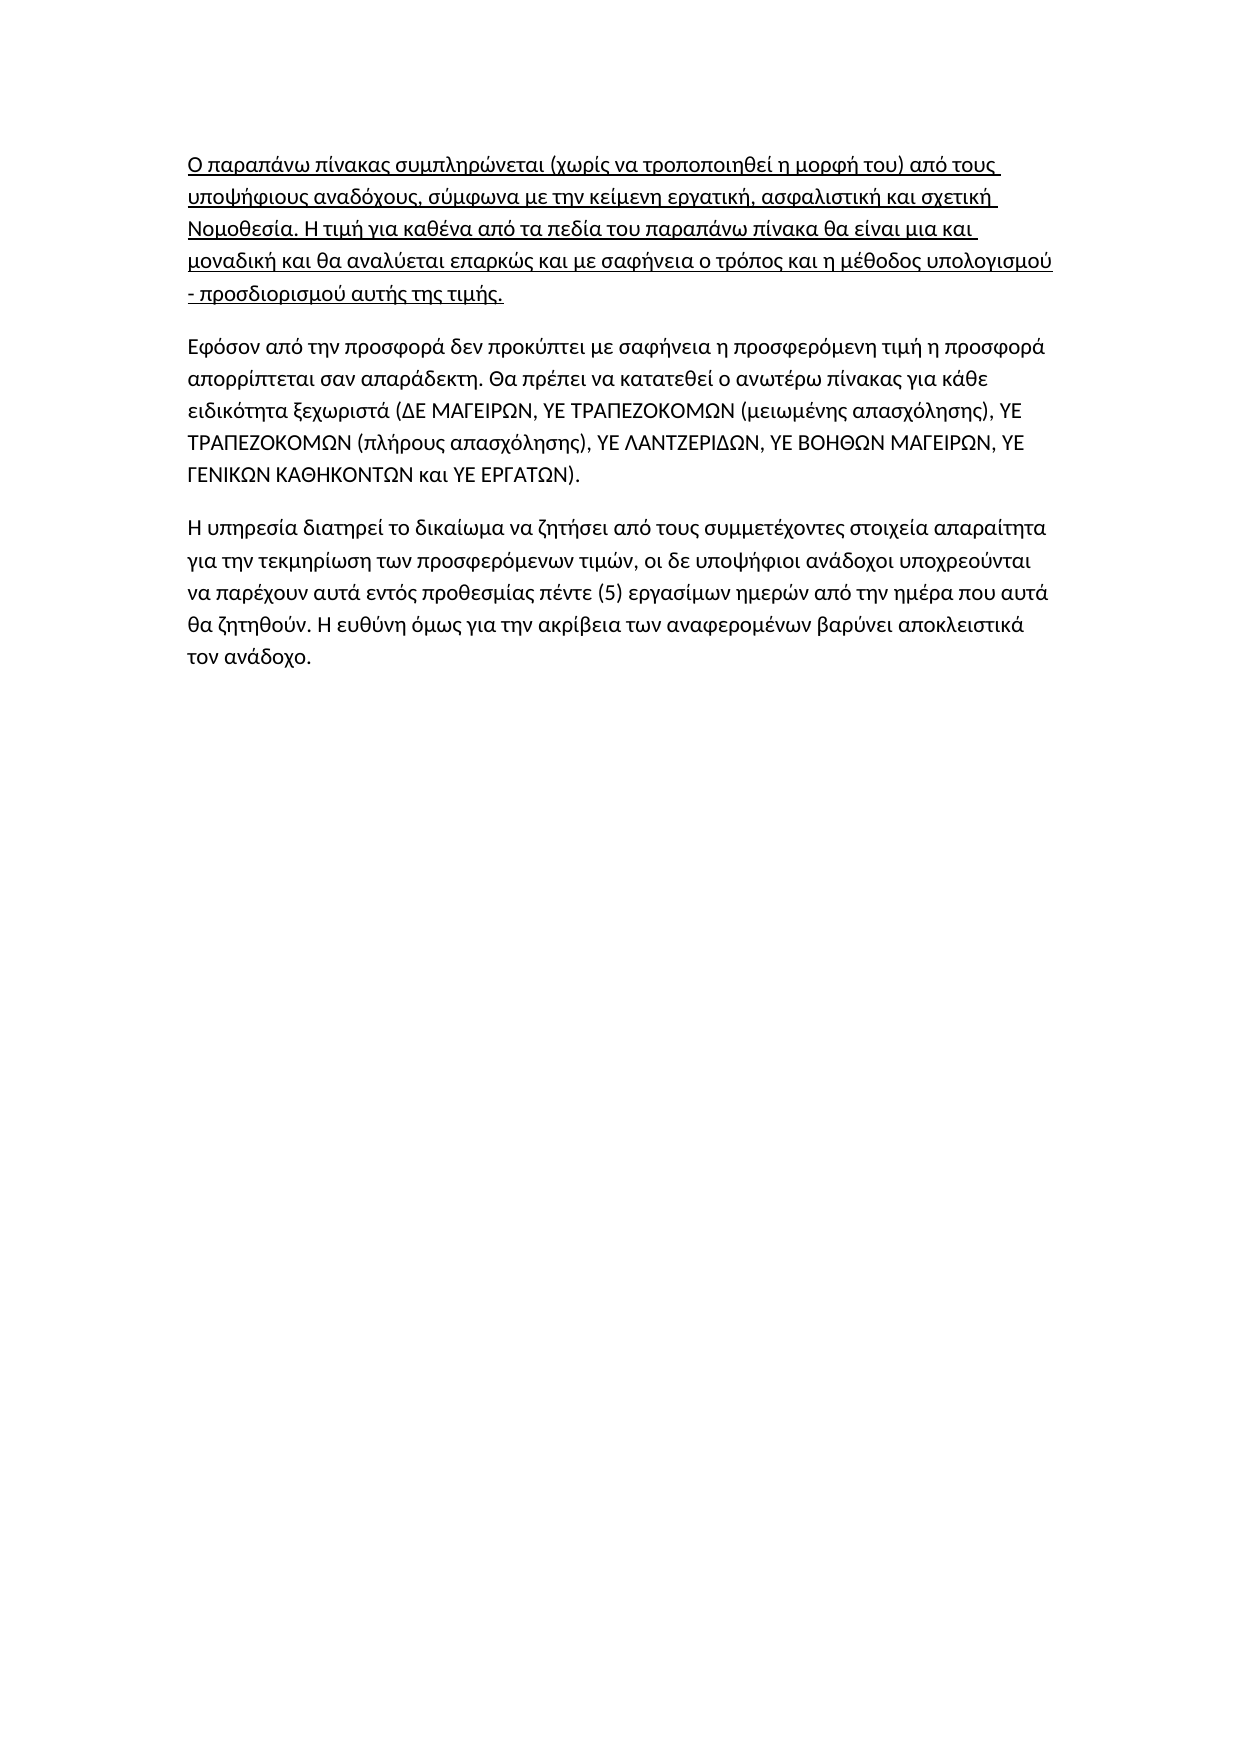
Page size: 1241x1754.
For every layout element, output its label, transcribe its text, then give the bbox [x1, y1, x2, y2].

text Ο παραπάνω πίνακας συμπληρώνεται (χωρίς να τροποποιηθεί η μορφή του) από τους υποψήφιους αναδόχους, σύμφωνα με την κείμενη εργατική, ασφαλιστική και σχετική Νομοθεσία. Η τιμή για καθένα από τα πεδία του παραπάνω πίνακα θα είναι μια και μοναδική και θα αναλύεται επαρκώς και με σαφήνεια ο τρόπος και η μέθοδος υπολογισμού - προσδιορισμού αυτής της τιμής. [187, 150, 1053, 271]
text Εφόσον από την προσφορά δεν προκύπτει με σαφήνεια η προσφερόμενη τιμή η προσφορά απορρίπτεται σαν απαράδεκτη. Θα πρέπει να κατατεθεί ο ανωτέρω πίνακας για κάθε ειδικότητα ξεχωριστά (ΔΕ ΜΑΓΕΙΡΩΝ, ΥΕ ΤΡΑΠΕΖΟΚΟΜΩΝ (μειωμένης απασχόλησης), ΥΕ ΤΡΑΠΕΖΟΚΟΜΩΝ (πλήρους απασχόλησης), ΥΕ ΛΑΝΤΖΕΡΙΔΩΝ, ΥΕ ΒΟΗΘΩΝ ΜΑΓΕΙΡΩΝ, ΥΕ ΓΕΝΙΚΩΝ ΚΑΘΗΚΟΝΤΩΝ και ΥΕ ΕΡΓΑΤΩΝ). [187, 332, 1053, 488]
text Η υπηρεσία διατηρεί το δικαίωμα να ζητήσει από τους συμμετέχοντες στοιχεία απαραίτητα για την τεκμηρίωση των προσφερόμενων τιμών, οι δε υποψήφιοι ανάδοχοι υποχρεούνται να παρέχουν αυτά εντός προθεσμίας πέντε (5) εργασίμων ημερών από την ημέρα που αυτά θα ζητηθούν. Η ευθύνη όμως για την ακρίβεια των αναφερομένων βαρύνει αποκλειστικά τον ανάδοχο. [187, 513, 1053, 670]
text Ο παραπάνω πίνακας συμπληρώνεται (χωρίς να τροποποιηθεί η μορφή του) από τους υποψήφιους αναδόχους, σύμφωνα με την κείμενη εργατική, ασφαλιστική και σχετική Νομοθεσία. Η τιμή για καθένα από τα πεδία του παραπάνω πίνακα θα είναι μια και μοναδική και θα αναλύεται επαρκώς και με σαφήνεια ο τρόπος και η μέθοδος υπολογισμού - προσδιορισμού αυτής της τιμής. [187, 272, 1053, 307]
